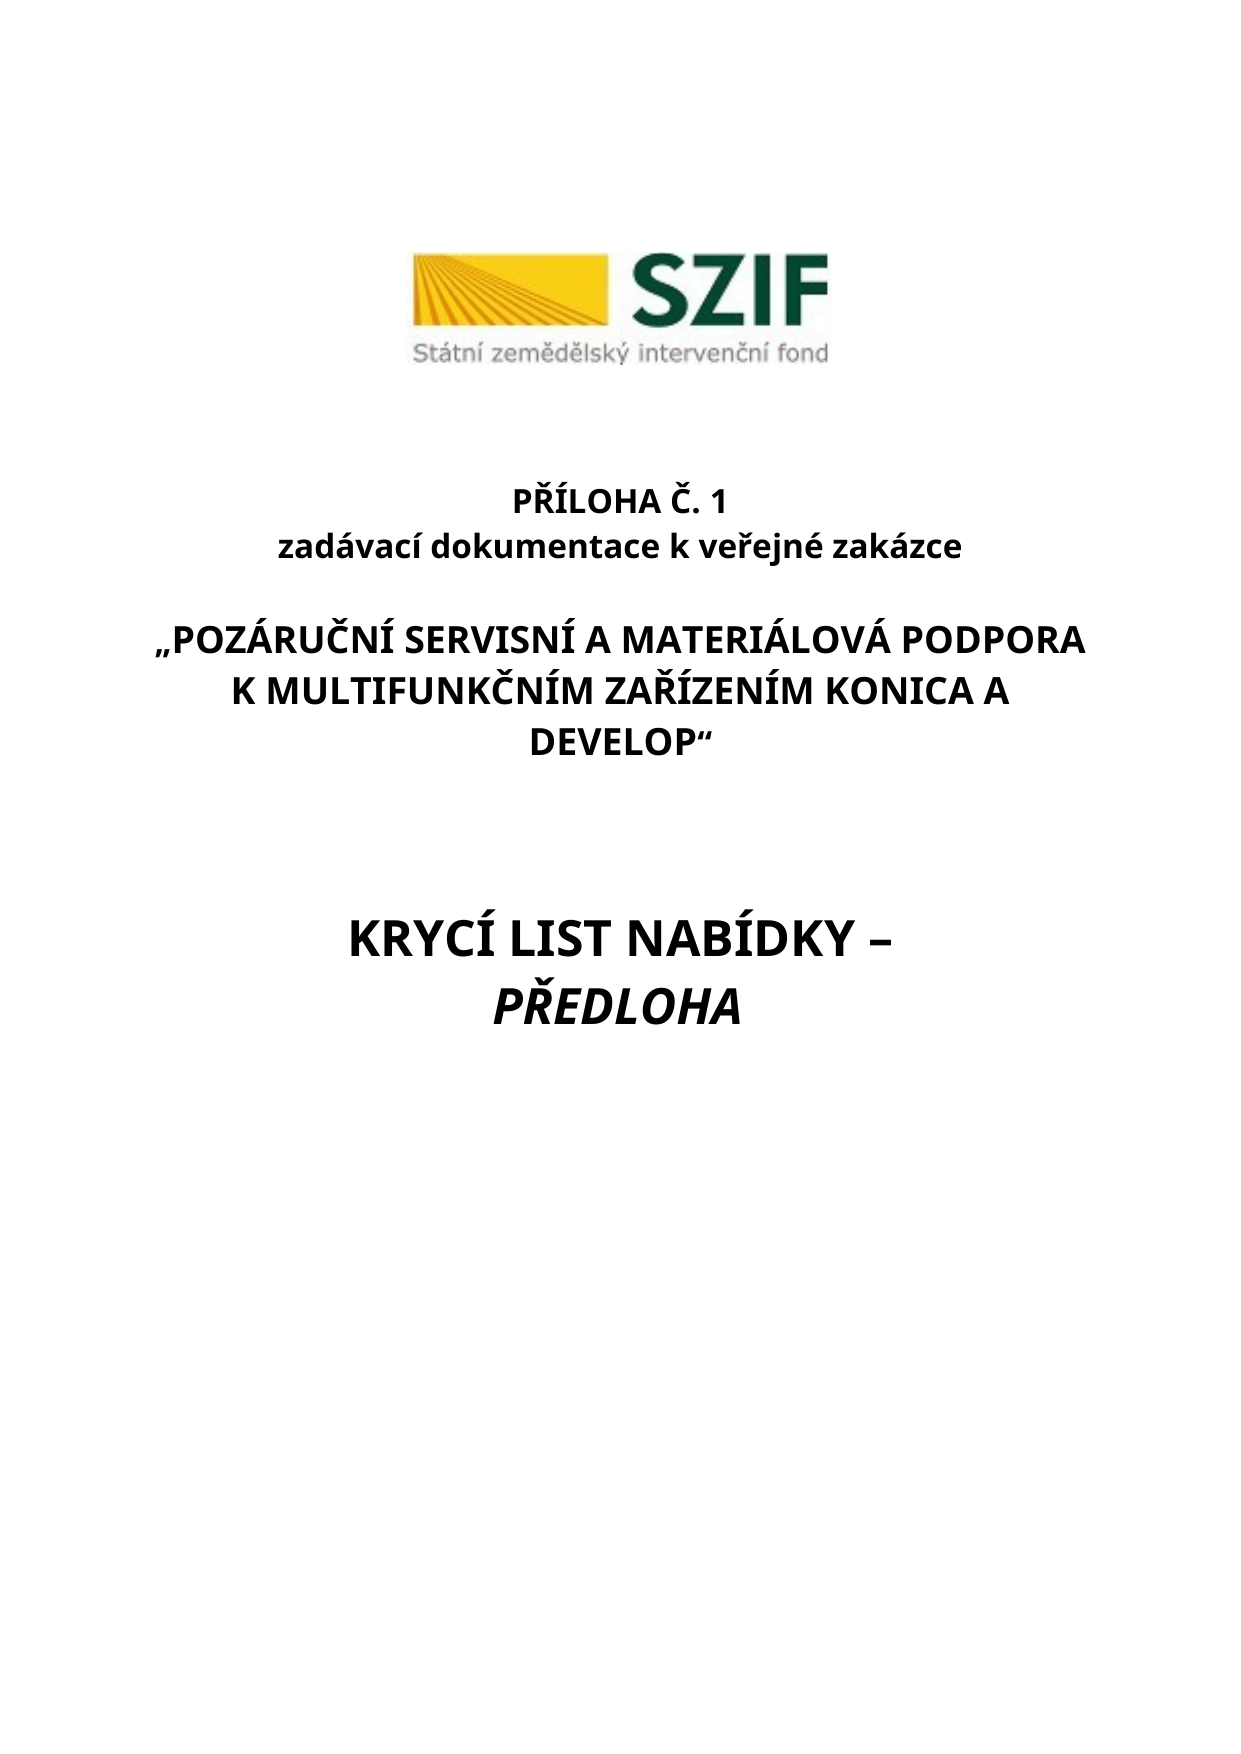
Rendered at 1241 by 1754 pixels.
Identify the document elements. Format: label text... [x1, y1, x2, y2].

text PŘÍLOHA Č. 1 [148, 477, 1093, 523]
text zadávací dokumentace k veřejné zakázce [148, 523, 1093, 568]
text PŘEDLOHA [148, 971, 1093, 1039]
picture [406, 252, 834, 365]
text KRYCÍ LIST nabídky – [148, 903, 1093, 971]
text „POZÁRUČNÍ SERVISNÍ A MATERIÁLOVÁ PODPORA K MULTIFUNKČNÍM ZAŘÍZENÍM KONICA A DEVELOP“ [148, 568, 1093, 767]
